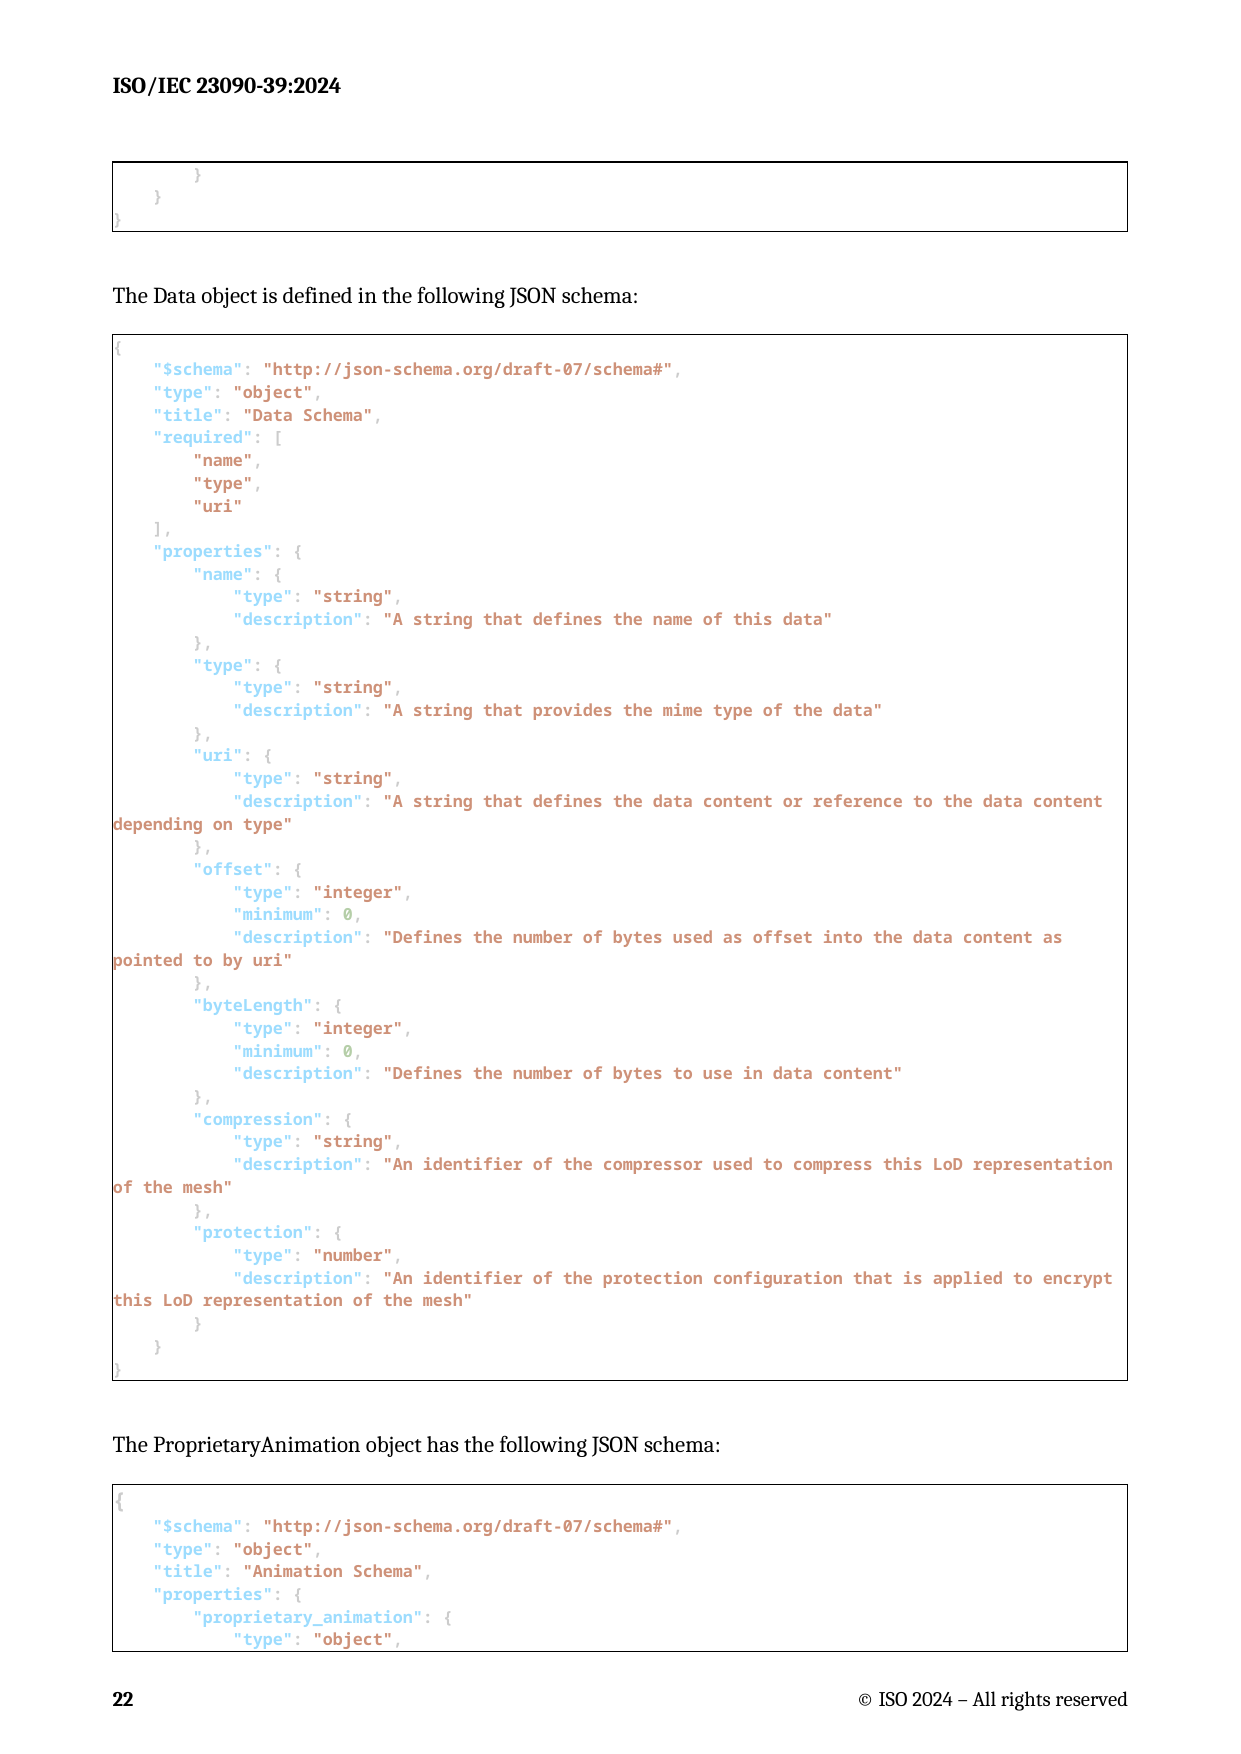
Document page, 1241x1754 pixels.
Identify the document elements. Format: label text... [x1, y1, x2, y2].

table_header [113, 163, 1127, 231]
text The ProprietaryAnimation object has the following JSON schema: [112, 1432, 1128, 1459]
table_header { "$schema": "http://json-schema.org/draft-07/schema#", "type": "object", "title": "Data Schema", "required": [ "name", "type", "uri" ], "properties": { "name": { "type": "string", "description": "A string that defines the name of this data" }, "type": { "type": "string", "description": "A string that provides the mime type of the data" }, "uri": { "type": "string", "description": "A string that defines the data content or reference to the data content depending on type" }, "offset": { "type": "integer", "minimum": 0, "description": "Defines the number of bytes used as offset into the data content as pointed to by uri" }, "byteLength": { "type": "integer", "minimum": 0, "description": "Defines the number of bytes to use in data content" }, "compression": { "type": "string", "description": "An identifier of the compressor used to compress this LoD representation of the mesh" }, "protection": { "type": "number", "description": "An identifier of the protection configuration that is applied to encrypt this LoD representation of the mesh" } } } [113, 335, 1127, 1380]
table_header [113, 1485, 1127, 1651]
text The Data object is defined in the following JSON schema: [112, 283, 1128, 309]
